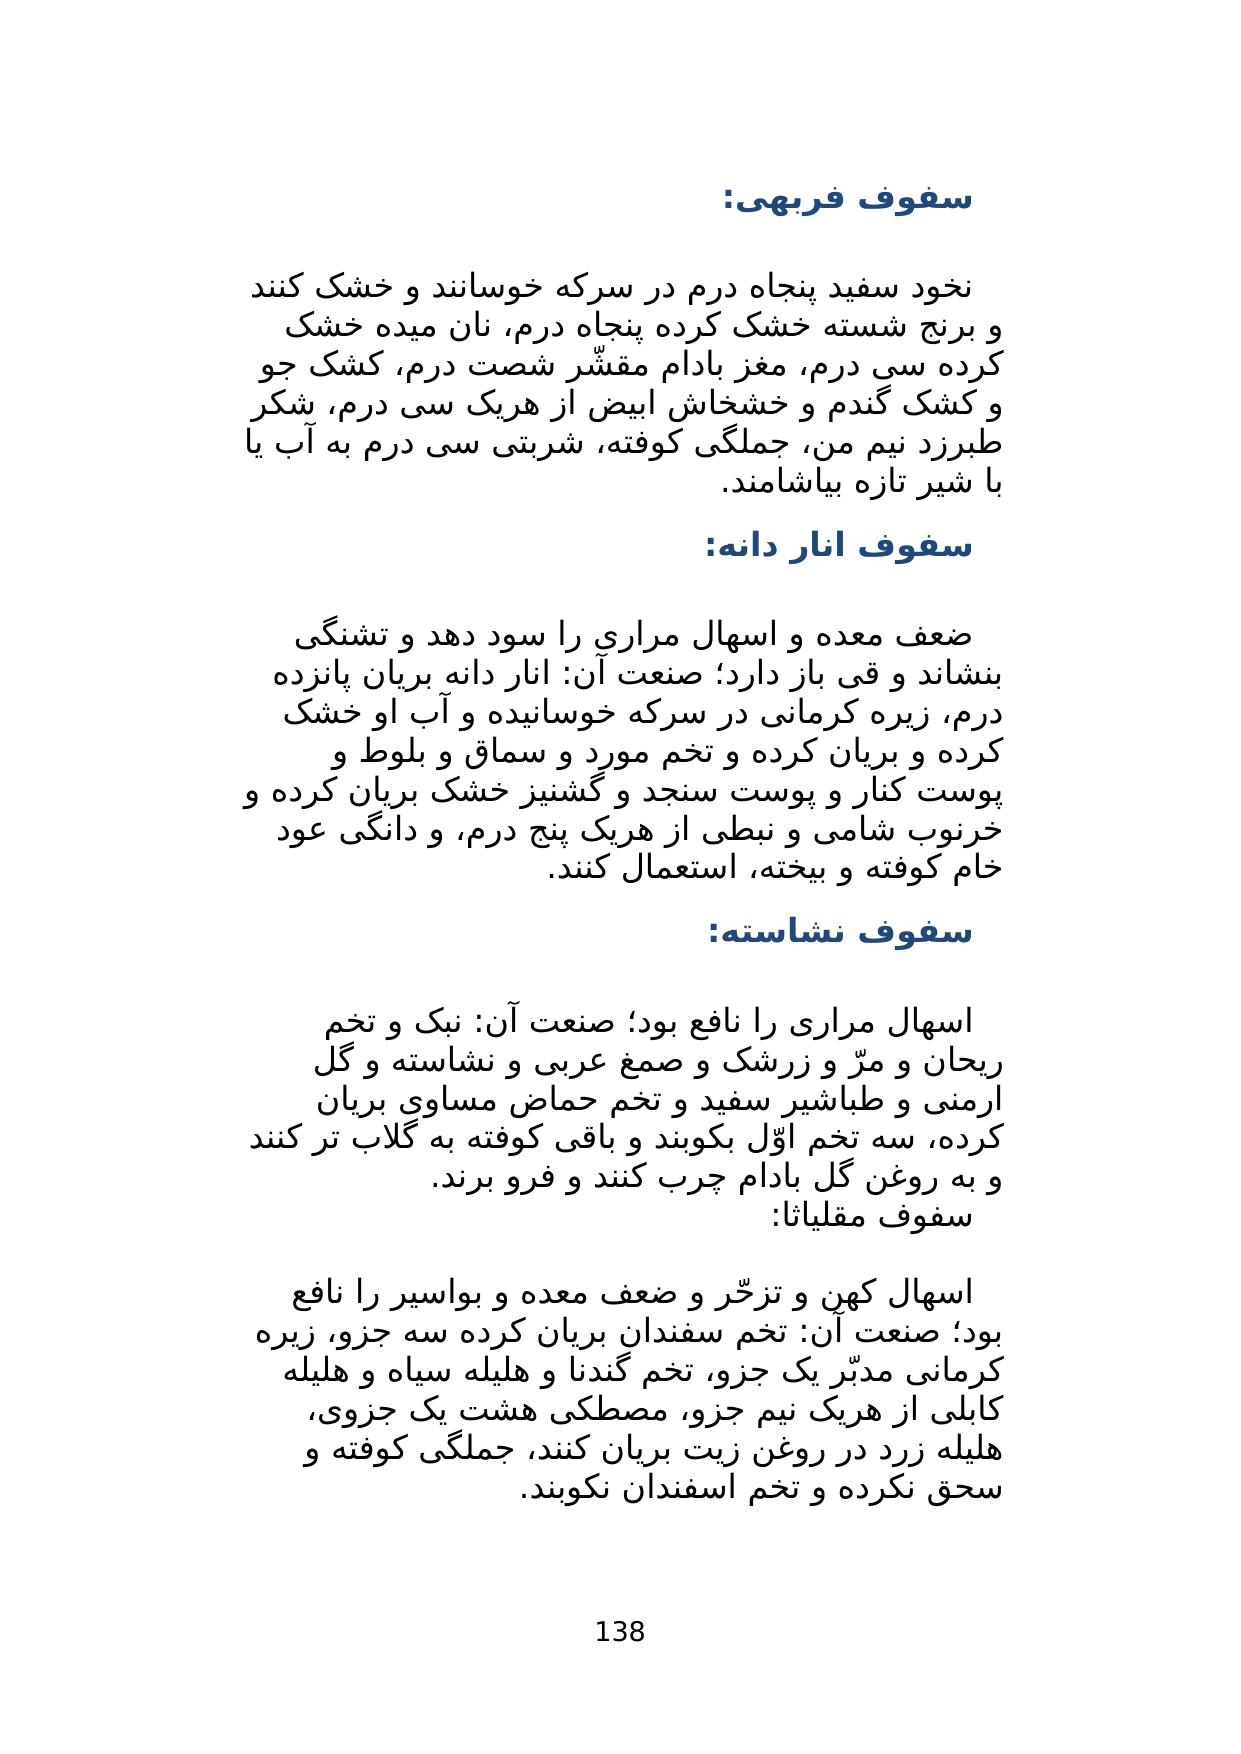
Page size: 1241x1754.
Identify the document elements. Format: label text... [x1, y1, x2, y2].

subtitle سفوف انار دانه: [236, 525, 1004, 564]
subtitle سفوف نشاسته: [236, 912, 1004, 951]
text اسهال کهن و تزحّر و ضعف معده و بواسیر را نافع بود؛ صنعت آن: تخم سفندان بریان کرده سه جزو، زیره کرمانی مدبّر یک جزو، تخم گندنا و هلیله سیاه و هلیله کابلی از هریک نیم جزو، مصطکی هشت یک جزوی، هلیله زرد در روغن زیت بریان کنند، جملگی کوفته و سحق نکرده و تخم اسفندان نکوبند. [236, 1273, 1004, 1506]
subtitle سفوف فربهی: [236, 177, 1004, 216]
text نخود سفید پنجاه درم در سرکه خوسانند و خشک کنند و برنج شسته خشک کرده پنجاه درم، نان میده خشک کرده سی درم، مغز بادام مقشّر شصت درم، کشک جو و کشک گندم و خشخاش ابیض از هریک سی درم، شکر طبرزد نیم من، جملگی کوفته، شربتی سی درم به آب یا با شیر تازه بیاشامند. [236, 267, 1004, 500]
text اسهال مراری را نافع بود؛ صنعت آن: نبک و تخم ریحان و مرّ و زرشک و صمغ عربی و نشاسته و گل ارمنی و طباشیر سفید و تخم حماض مساوی بریان کرده، سه تخم اوّل بکوبند و باقی کوفته به گلاب تر کنند و به روغن گل بادام چرب کنند و فرو برند. [236, 1001, 1004, 1196]
text ضعف معده و اسهال مراری را سود دهد و تشنگی بنشاند و قی باز دارد؛ صنعت آن: انار دانه بریان پانزده درم، زیره کرمانی در سرکه خوسانیده و آب او خشک کرده و بریان کرده و تخم مورد و سماق و بلوط و پوست کنار و پوست سنجد و گشنیز خشک بریان کرده و خرنوب شامی و نبطی از هریک پنج درم، و دانگی عود خام کوفته و بیخته، استعمال کنند. [236, 615, 1004, 887]
text سفوف مقلیاثا: [236, 1196, 1004, 1234]
